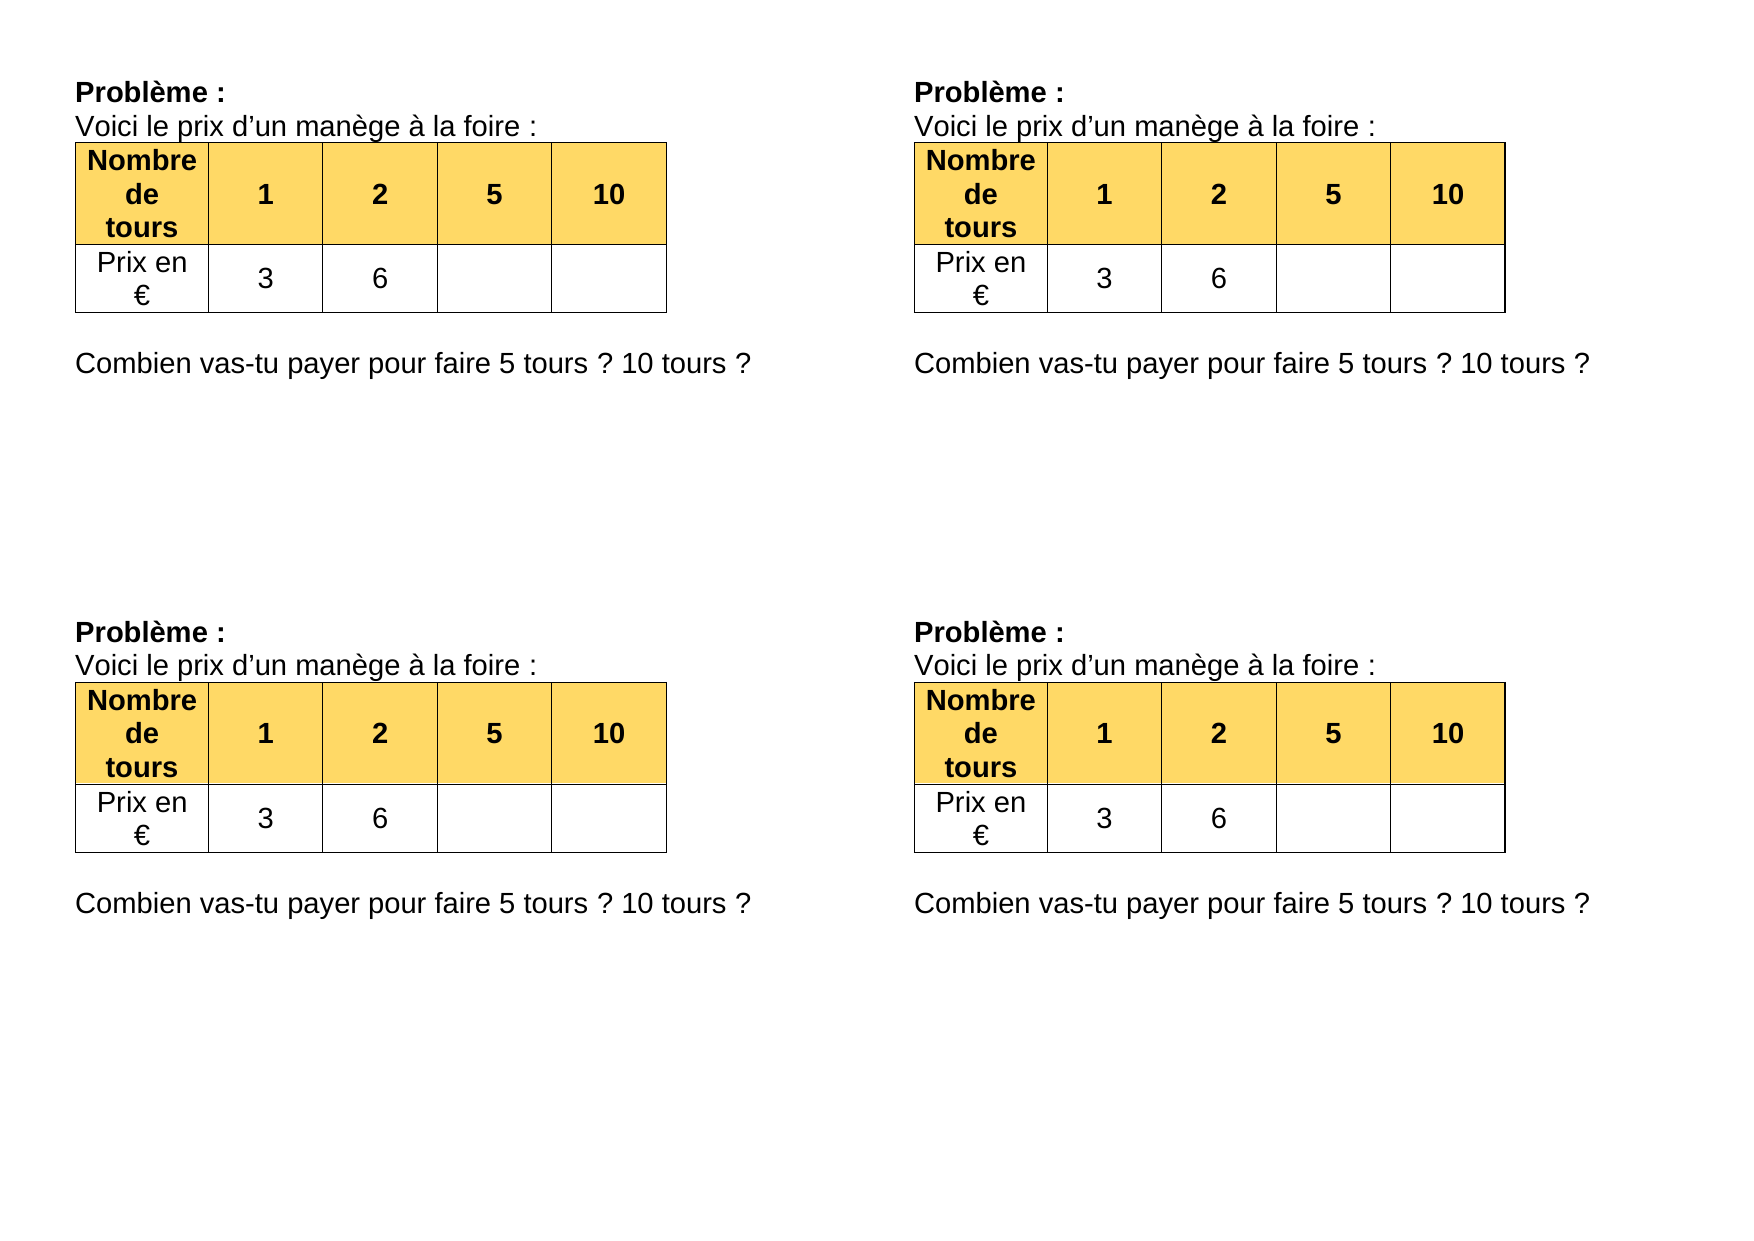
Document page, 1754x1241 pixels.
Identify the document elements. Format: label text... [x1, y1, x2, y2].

table_header 1 [209, 143, 322, 244]
table_cell [438, 245, 551, 312]
table_cell 3 [209, 785, 322, 852]
text Combien vas-tu payer pour faire 5 tours ? 10 tours ? [75, 886, 840, 920]
table_cell [1277, 245, 1390, 312]
table_cell Prix en € [915, 245, 1047, 312]
table_header 1 [209, 683, 322, 783]
table_cell 3 [209, 245, 322, 312]
table_header 5 [438, 143, 551, 244]
table_cell 6 [1162, 245, 1276, 312]
table_cell [1277, 785, 1390, 852]
table_cell [438, 785, 551, 852]
table_cell [552, 245, 666, 312]
text Problème : [75, 615, 840, 648]
table_header 2 [1162, 143, 1276, 244]
text Combien vas-tu payer pour faire 5 tours ? 10 tours ? [914, 346, 1679, 380]
text Voici le prix d’un manège à la foire : [75, 108, 840, 142]
text Combien vas-tu payer pour faire 5 tours ? 10 tours ? [75, 346, 840, 380]
table_header 2 [323, 143, 437, 244]
table_cell Prix en € [915, 785, 1047, 852]
table_header Nombre de tours [76, 683, 208, 783]
table_cell [552, 785, 666, 852]
table_header 5 [1277, 683, 1390, 783]
table_header 10 [552, 143, 666, 244]
table_cell 3 [1048, 785, 1161, 852]
table_header 10 [1391, 143, 1504, 244]
table_header 2 [1162, 683, 1276, 783]
table_header 1 [1048, 143, 1161, 244]
text Voici le prix d’un manège à la foire : [914, 648, 1679, 682]
table_cell [1391, 245, 1504, 312]
table_cell Prix en € [76, 785, 208, 852]
table_header Nombre de tours [915, 683, 1047, 783]
table_cell 6 [323, 785, 437, 852]
table_header Nombre de tours [76, 143, 208, 244]
table_cell [1391, 785, 1504, 852]
table_cell 3 [1048, 245, 1161, 312]
table_header 10 [552, 683, 666, 783]
table_header 5 [438, 683, 551, 783]
text Voici le prix d’un manège à la foire : [75, 648, 840, 682]
table_header 10 [1391, 683, 1504, 783]
table_header Nombre de tours [915, 143, 1047, 244]
text Voici le prix d’un manège à la foire : [914, 108, 1679, 142]
table_cell Prix en € [76, 245, 208, 312]
text Problème : [914, 75, 1679, 108]
text Combien vas-tu payer pour faire 5 tours ? 10 tours ? [914, 886, 1679, 920]
table_cell 6 [1162, 785, 1276, 852]
table_cell 6 [323, 245, 437, 312]
table_header 5 [1277, 143, 1390, 244]
table_header 1 [1048, 683, 1161, 783]
table_header 2 [323, 683, 437, 783]
text Problème : [914, 615, 1679, 648]
text Problème : [75, 75, 840, 108]
